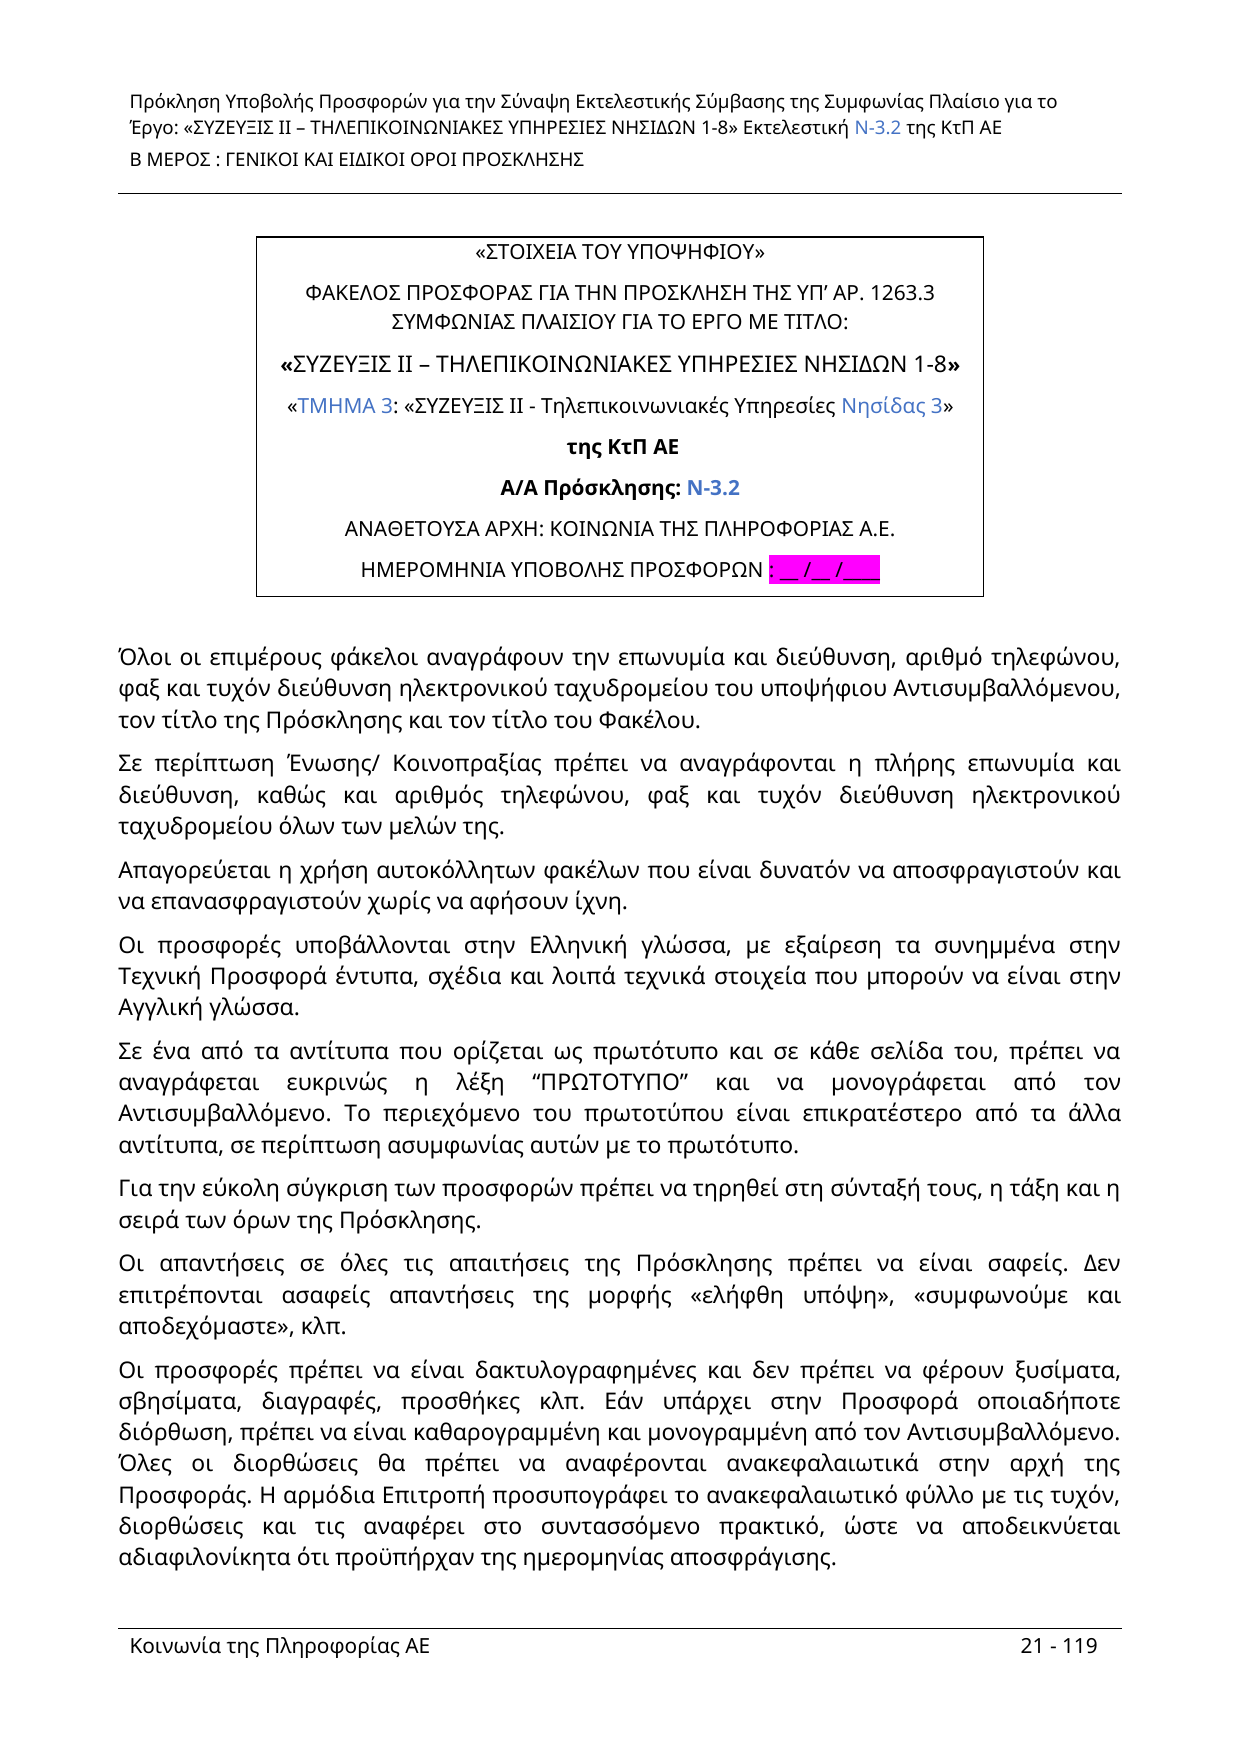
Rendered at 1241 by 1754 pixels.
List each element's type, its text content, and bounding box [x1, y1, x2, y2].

text Όλοι οι επιμέρους φάκελοι αναγράφουν την επωνυμία και διεύθυνση, αριθμό τηλεφώνου, φαξ και τυχόν διεύθυνση ηλεκτρονικού ταχυδρομείου του υποψήφιου Αντισυμβαλλόμενου, τον τίτλο της Πρόσκλησης και τον τίτλο του Φακέλου. [118, 641, 1122, 735]
text Σε περίπτωση Ένωσης/ Κοινοπραξίας πρέπει να αναγράφονται η πλήρης επωνυμία και διεύθυνση, καθώς και αριθμός τηλεφώνου, φαξ και τυχόν διεύθυνση ηλεκτρονικού ταχυδρομείου όλων των μελών της. [118, 747, 1122, 841]
text Για την εύκολη σύγκριση των προσφορών πρέπει να τηρηθεί στη σύνταξή τους, η τάξη και η σειρά των όρων της Πρόσκλησης. [118, 1172, 1122, 1235]
text Οι προσφορές πρέπει να είναι δακτυλογραφημένες και δεν πρέπει να φέρουν ξυσίματα, σβησίματα, διαγραφές, προσθήκες κλπ. Εάν υπάρχει στην Προσφορά οποιαδήποτε διόρθωση, πρέπει να είναι καθαρογραμμένη και μονογραμμένη από τον Αντισυμβαλλόμενο. Όλες οι διορθώσεις θα πρέπει να αναφέρονται ανακεφαλαιωτικά στην αρχή της Προσφοράς. Η αρμόδια Επιτροπή προσυπογράφει το ανακεφαλαιωτικό φύλλο με τις τυχόν, διορθώσεις και τις αναφέρει στο συντασσόμενο πρακτικό, ώστε να αποδεικνύεται αδιαφιλονίκητα ότι προϋπήρχαν της ημερομηνίας αποσφράγισης. [118, 1353, 1122, 1572]
text Οι απαντήσεις σε όλες τις απαιτήσεις της Πρόσκλησης πρέπει να είναι σαφείς. Δεν επιτρέπονται ασαφείς απαντήσεις της μορφής «ελήφθη υπόψη», «συμφωνούμε και αποδεχόμαστε», κλπ. [118, 1247, 1122, 1341]
text Απαγορεύεται η χρήση αυτοκόλλητων φακέλων που είναι δυνατόν να αποσφραγιστούν και να επανασφραγιστούν χωρίς να αφήσουν ίχνη. [118, 853, 1122, 916]
text Οι προσφορές υποβάλλονται στην Ελληνική γλώσσα, με εξαίρεση τα συνημμένα στην Τεχνική Προσφορά έντυπα, σχέδια και λοιπά τεχνικά στοιχεία που μπορούν να είναι στην Αγγλική γλώσσα. [118, 928, 1122, 1022]
text Σε ένα από τα αντίτυπα που ορίζεται ως πρωτότυπο και σε κάθε σελίδα του, πρέπει να αναγράφεται ευκρινώς η λέξη “ΠΡΩΤΟΤΥΠΟ” και να μονογράφεται από τον Αντισυμβαλλόμενο. Το περιεχόμενο του πρωτοτύπου είναι επικρατέστερο από τα άλλα αντίτυπα, σε περίπτωση ασυμφωνίας αυτών με το πρωτότυπο. [118, 1035, 1122, 1160]
table_header «ΣΤΟΙΧΕΙΑ ΤΟΥ ΥΠΟΨΗΦΙΟΥ» ΦΑΚΕΛΟΣ ΠΡΟΣΦΟΡΑΣ ΓΙΑ ΤΗΝ ΠΡΟΣΚΛΗΣΗ ΤΗΣ ΥΠ’ ΑΡ. 1263.3 ΣΥΜΦΩΝΙΑΣ ΠΛΑΙΣΙΟΥ ΓΙΑ ΤΟ ΕΡΓΟ ΜΕ ΤΙΤΛΟ: «ΣΥΖΕΥΞΙΣ ΙΙ – ΤΗΛΕΠΙΚΟΙΝΩΝΙΑΚΕΣ ΥΠΗΡΕΣΙΕΣ ΝΗΣΙΔΩΝ 1-8» «ΤΜΗΜΑ 3: «ΣΥΖΕΥΞΙΣ ΙΙ - Τηλεπικοινωνιακές Υπηρεσίες Νησίδας 3» της ΚτΠ ΑΕ Α/Α Πρόσκλησης: Ν-3.2 AΝΑΘΕΤΟΥΣΑ ΑΡΧΗ: ΚΟΙΝΩΝΙΑ ΤΗΣ ΠΛΗΡΟΦΟΡΙΑΣ Α.Ε. ΗΜΕΡΟΜΗΝΙΑ ΥΠΟΒΟΛΗΣ ΠΡΟΣΦΟΡΩΝ : __ /__ /____ [257, 238, 983, 596]
